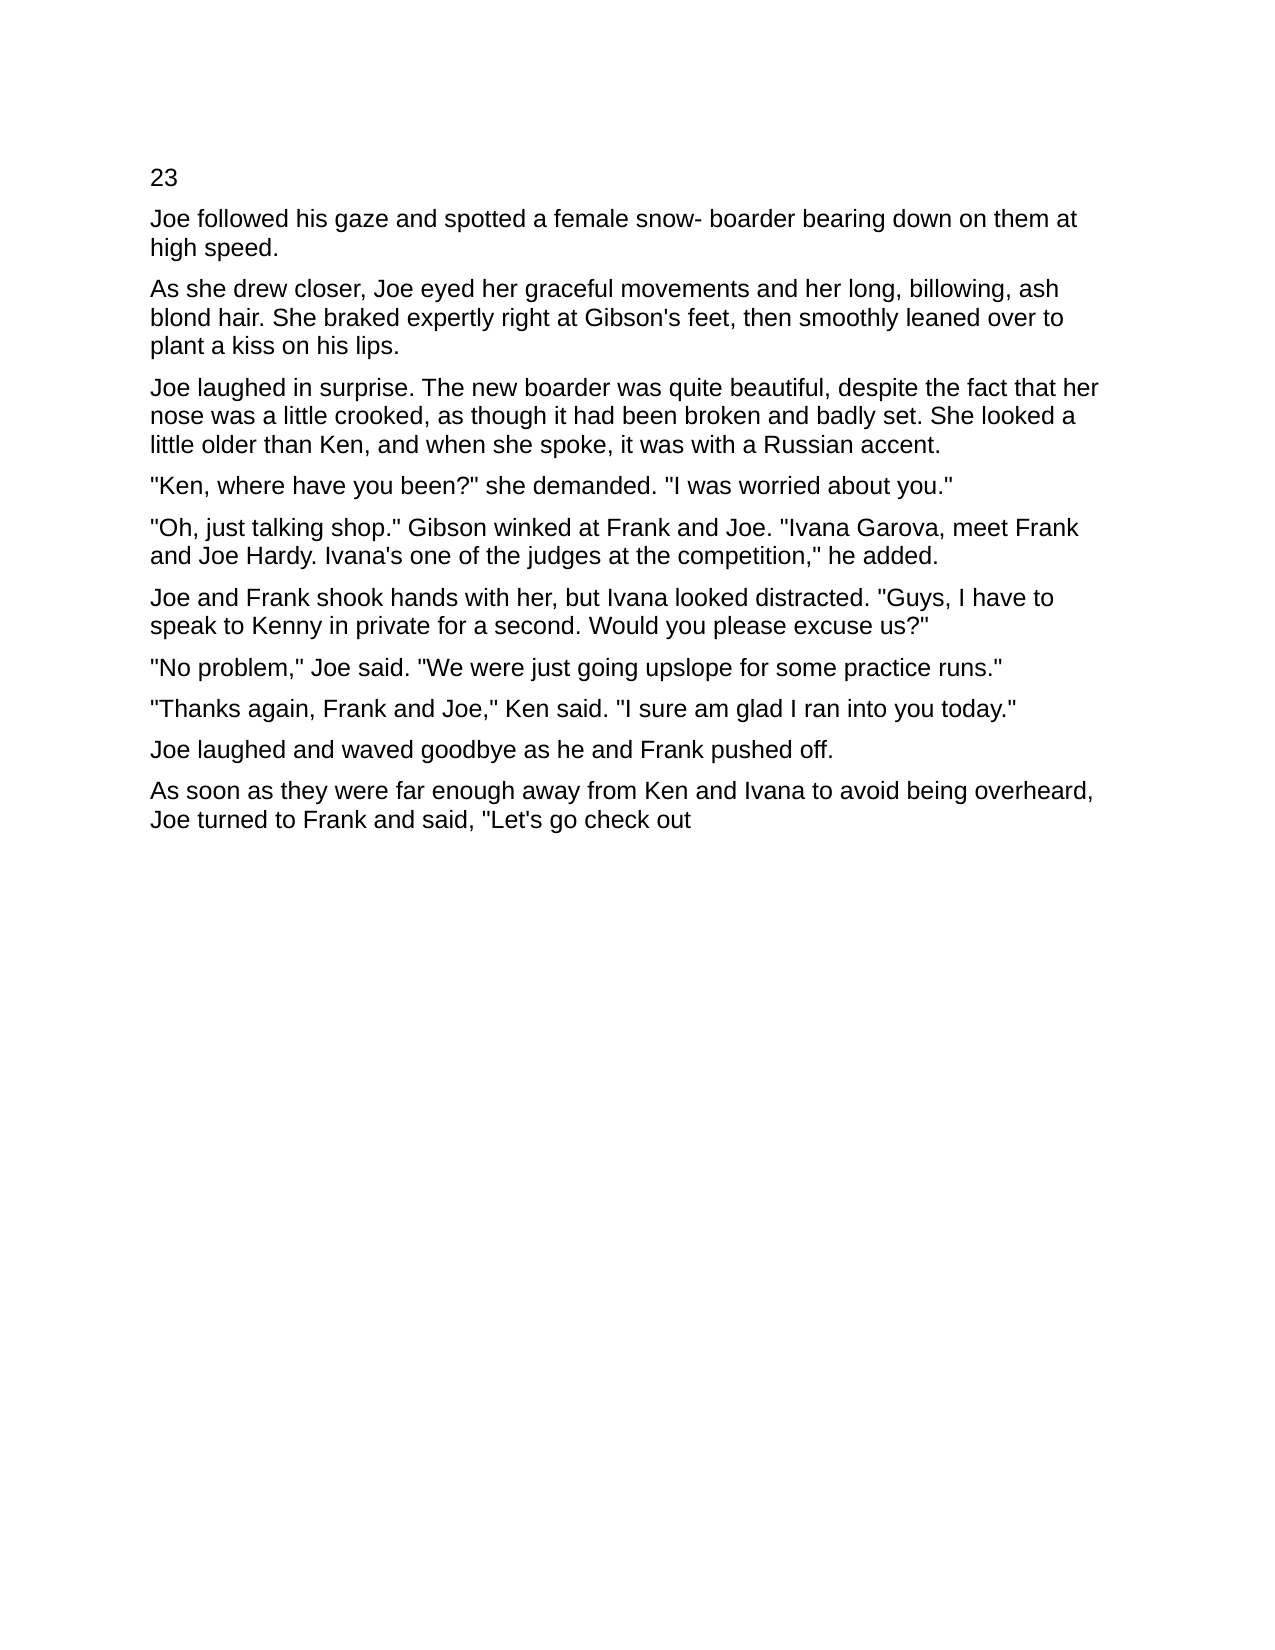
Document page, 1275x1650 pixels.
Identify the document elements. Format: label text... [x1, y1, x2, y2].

text Joe followed his gaze and spotted a female snow- boarder bearing down on them at high speed. [150, 204, 1125, 261]
text "Ken, where have you been?" she demanded. "I was worried about you." [150, 471, 1125, 500]
text "Thanks again, Frank and Joe," Ken said. "I sure am glad I ran into you today." [150, 694, 1125, 722]
text Joe laughed and waved goodbye as he and Frank pushed off. [150, 735, 1125, 764]
text As she drew closer, Joe eyed her graceful movements and her long, billowing, ash blond hair. She braked expertly right at Gibson's feet, then smoothly leaned over to plant a kiss on his lips. [150, 274, 1125, 360]
text Joe and Frank shook hands with her, but Ivana looked distracted. "Guys, I have to speak to Kenny in private for a second. Would you please excuse us?" [150, 582, 1125, 640]
text As soon as they were far enough away from Ken and Ivana to avoid being overheard, Joe turned to Frank and said, "Let's go check out [150, 776, 1125, 834]
text "Oh, just talking shop." Gibson winked at Frank and Joe. "Ivana Garova, meet Frank and Joe Hardy. Ivana's one of the judges at the competition," he added. [150, 512, 1125, 570]
text Joe laughed in surprise. The new boarder was quite beautiful, despite the fact that her nose was a little crooked, as though it had been broken and badly set. She looked a little older than Ken, and when she spoke, it was with a Russian accent. [150, 372, 1125, 459]
text "No problem," Joe said. "We were just going upslope for some practice runs." [150, 652, 1125, 681]
text 23 [150, 162, 1125, 191]
